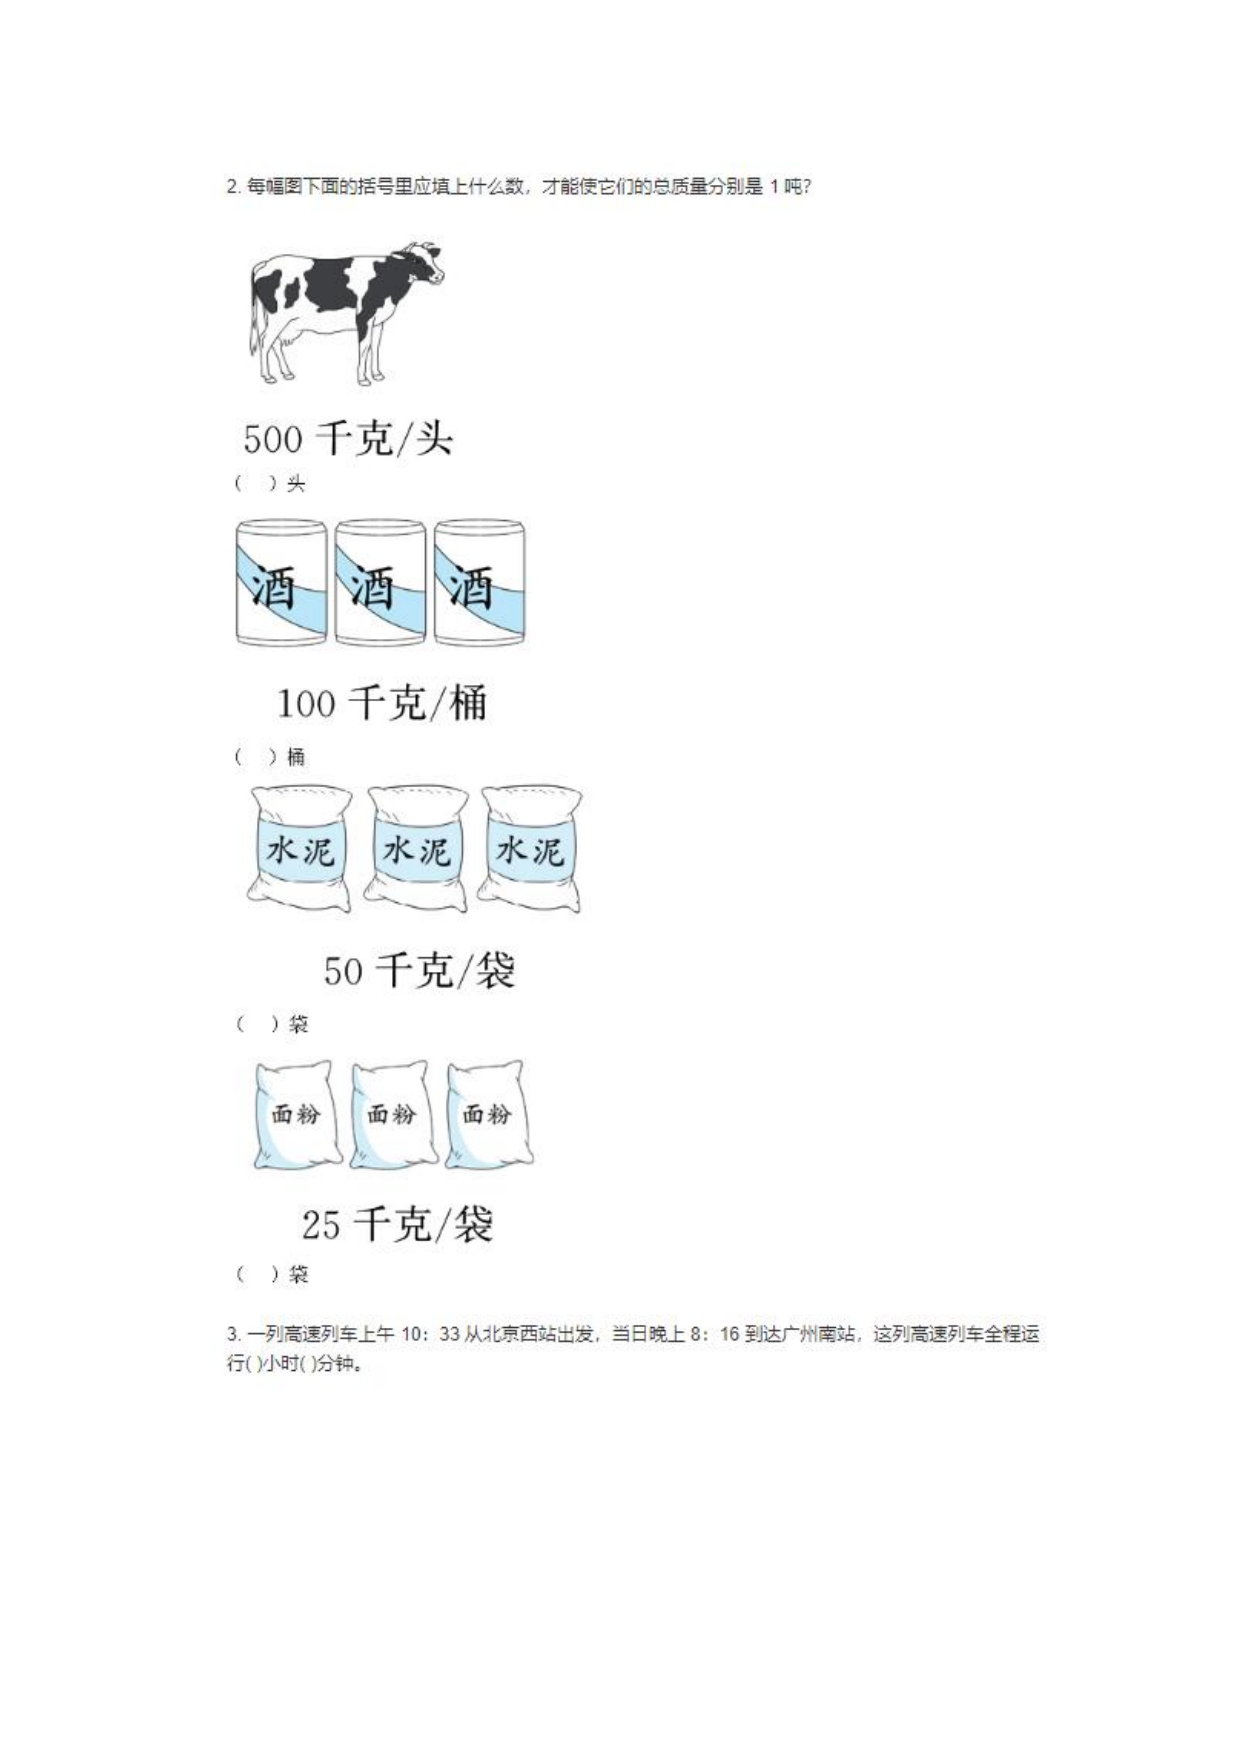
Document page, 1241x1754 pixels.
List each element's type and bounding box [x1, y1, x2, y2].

picture [187, 162, 1053, 1393]
